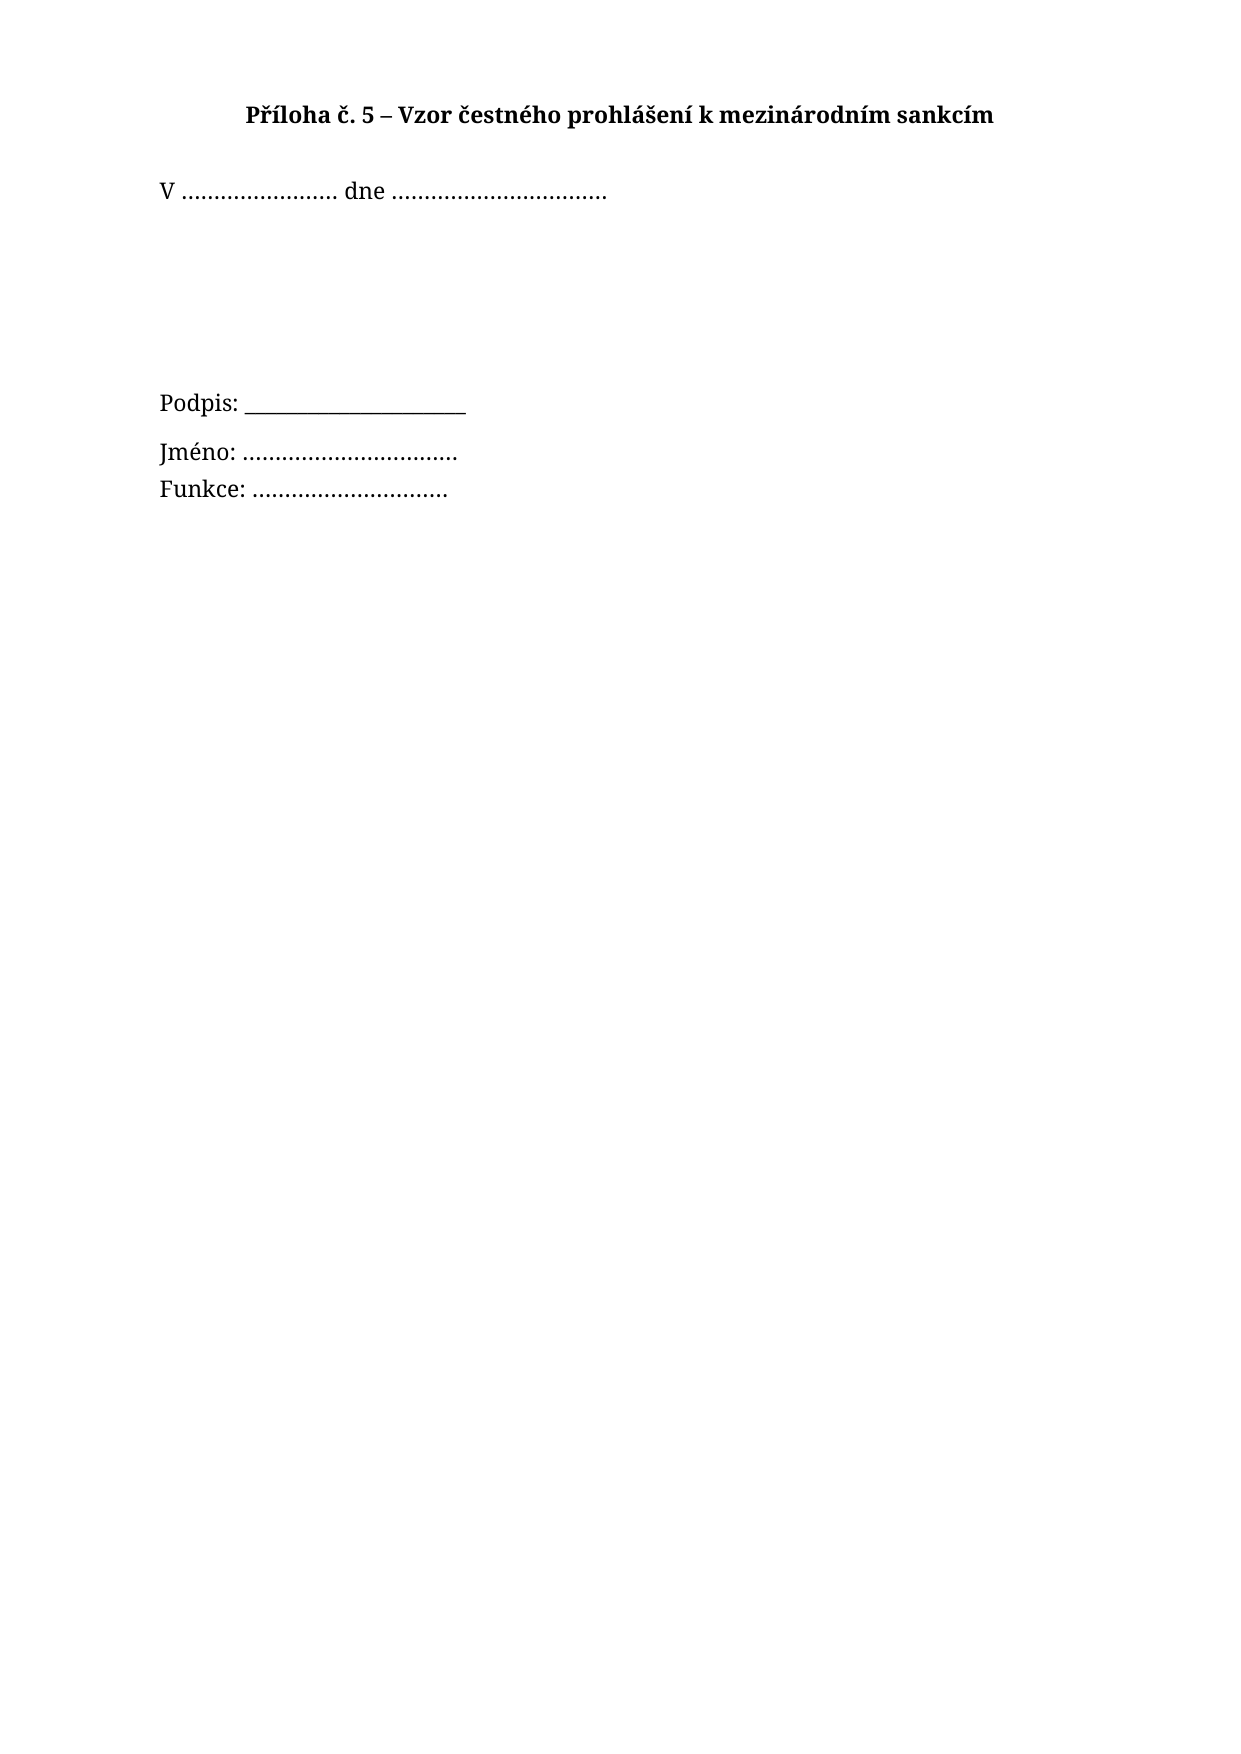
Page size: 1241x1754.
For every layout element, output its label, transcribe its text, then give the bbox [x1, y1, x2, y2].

table_header V …………………… dne …………………………… [133, 163, 749, 224]
table_cell Jméno: …………………………… Funkce: ………………………… [133, 436, 749, 522]
table_cell Podpis: _____________________ [133, 224, 749, 436]
